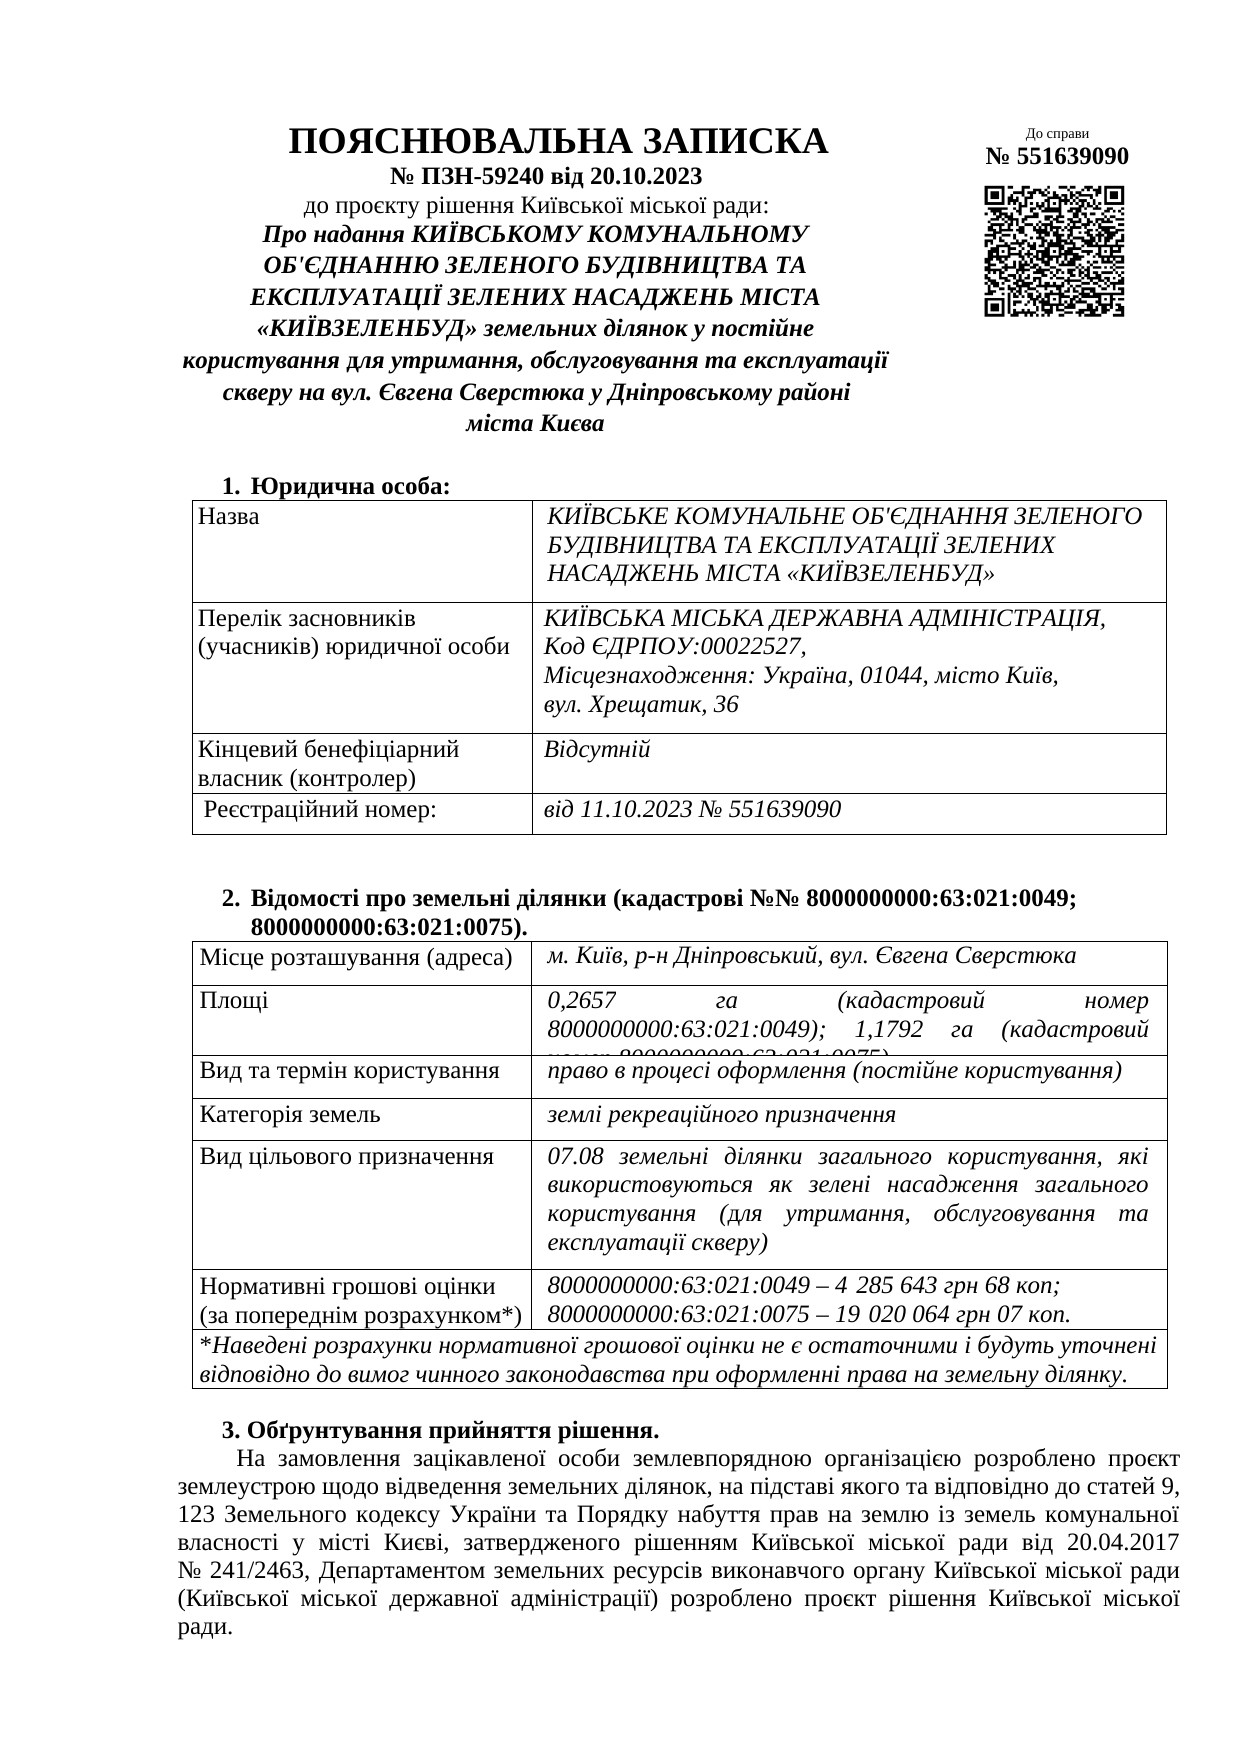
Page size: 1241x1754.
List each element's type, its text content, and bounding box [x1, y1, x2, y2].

table_cell Відсутній [533, 734, 1166, 793]
table_header Місце розташування (адреса) [193, 942, 531, 984]
text міста Києва [177, 408, 896, 437]
table_cell Перелік засновників (учасників) юридичної особи [193, 603, 532, 733]
table_cell Вид та термін користування [193, 1056, 531, 1098]
table_header Назва [193, 501, 532, 602]
table_cell Категорія земель [193, 1099, 531, 1140]
table_cell Нормативні грошові оцінки (за попереднім розрахунком*) [193, 1270, 531, 1328]
table_cell 07.08 земельні ділянки загального користування, які використовуються як зелені насадження загального користування (для утримання, обслуговування та експлуатації скверу) [532, 1141, 1167, 1269]
table_cell 0,2657 га (кадастровий номер 8000000000:63:021:0049); 1,1792 га (кадастровий номер 8000000000:63:021:0075) [532, 986, 1167, 1054]
text На замовлення зацікавленої особи землевпорядною організацією розроблено проєкт землеустрою щодо відведення земельних ділянок, на підставі якого та відповідно до статей 9, 123 Земельного кодексу України та Порядку набуття прав на землю із земель комунальної власності у місті Києві, затвердженого рішенням Київської міської ради від 20.04.2017 № 241/2463, Департаментом земельних ресурсів виконавчого органу Київської міської ради (Київської міської державної адміністрації) розроблено проєкт рішення Київської міської ради. [177, 1444, 1181, 1639]
list Відомості про земельні ділянки (кадастрові №№ 8000000000:63:021:0049; 8000000000:63:021:0075). [222, 883, 1181, 941]
text 3. Обґрунтування прийняття рішення. [177, 1416, 1181, 1444]
table_cell Реєстраційний номер: [193, 794, 532, 834]
list Юридична особа: [222, 471, 1181, 500]
text Про надання КИЇВСЬКОМУ КОМУНАЛЬНОМУ ОБ'ЄДНАННЮ ЗЕЛЕНОГО БУДІВНИЦТВА ТА ЕКСПЛУАТАЦІЇ ЗЕЛЕНИХ НАСАДЖЕНЬ МІСТА «КИЇВЗЕЛЕНБУД» земельних ділянок у постійне користування для утримання, обслуговування та експлуатації скверу на вул. Євгена Сверстюка у Дніпровському районі [177, 219, 896, 405]
picture [973, 175, 1134, 327]
table_cell від 11.10.2023 № 551639090 [533, 794, 1166, 834]
table_cell право в процесі оформлення (постійне користування) [532, 1056, 1167, 1098]
table_cell Кінцевий бенефіціарний власник (контролер) [193, 734, 532, 793]
table_cell землі рекреаційного призначення [532, 1099, 1167, 1140]
table_cell 8000000000:63:021:0049 – 4 285 643 грн 68 коп; 8000000000:63:021:0075 – 19 020 064 грн 07 коп. [532, 1270, 1167, 1328]
table_cell КИЇВСЬКА МІСЬКА ДЕРЖАВНА АДМІНІСТРАЦІЯ, Код ЄДРПОУ:00022527, Місцезнаходження: Україна, 01044, місто Київ, вул. Хрещатик, 36 [533, 603, 1166, 733]
table_header КИЇВСЬКЕ КОМУНАЛЬНЕ ОБ'ЄДНАННЯ ЗЕЛЕНОГО БУДІВНИЦТВА ТА ЕКСПЛУАТАЦІЇ ЗЕЛЕНИХ НАСАДЖЕНЬ МІСТА «КИЇВЗЕЛЕНБУД» [533, 501, 1166, 602]
text № ПЗН-59240 від 20.10.2023 [315, 161, 778, 190]
table_cell Вид цільового призначення [193, 1141, 531, 1269]
table_cell Площі [193, 986, 531, 1054]
text до проєкту рішення Київської міської ради: [177, 190, 896, 219]
text ПОЯСНЮВАЛЬНА ЗАПИСКА [177, 118, 940, 161]
table_header м. Київ, р-н Дніпровський, вул. Євгена Сверстюка [532, 942, 1167, 984]
